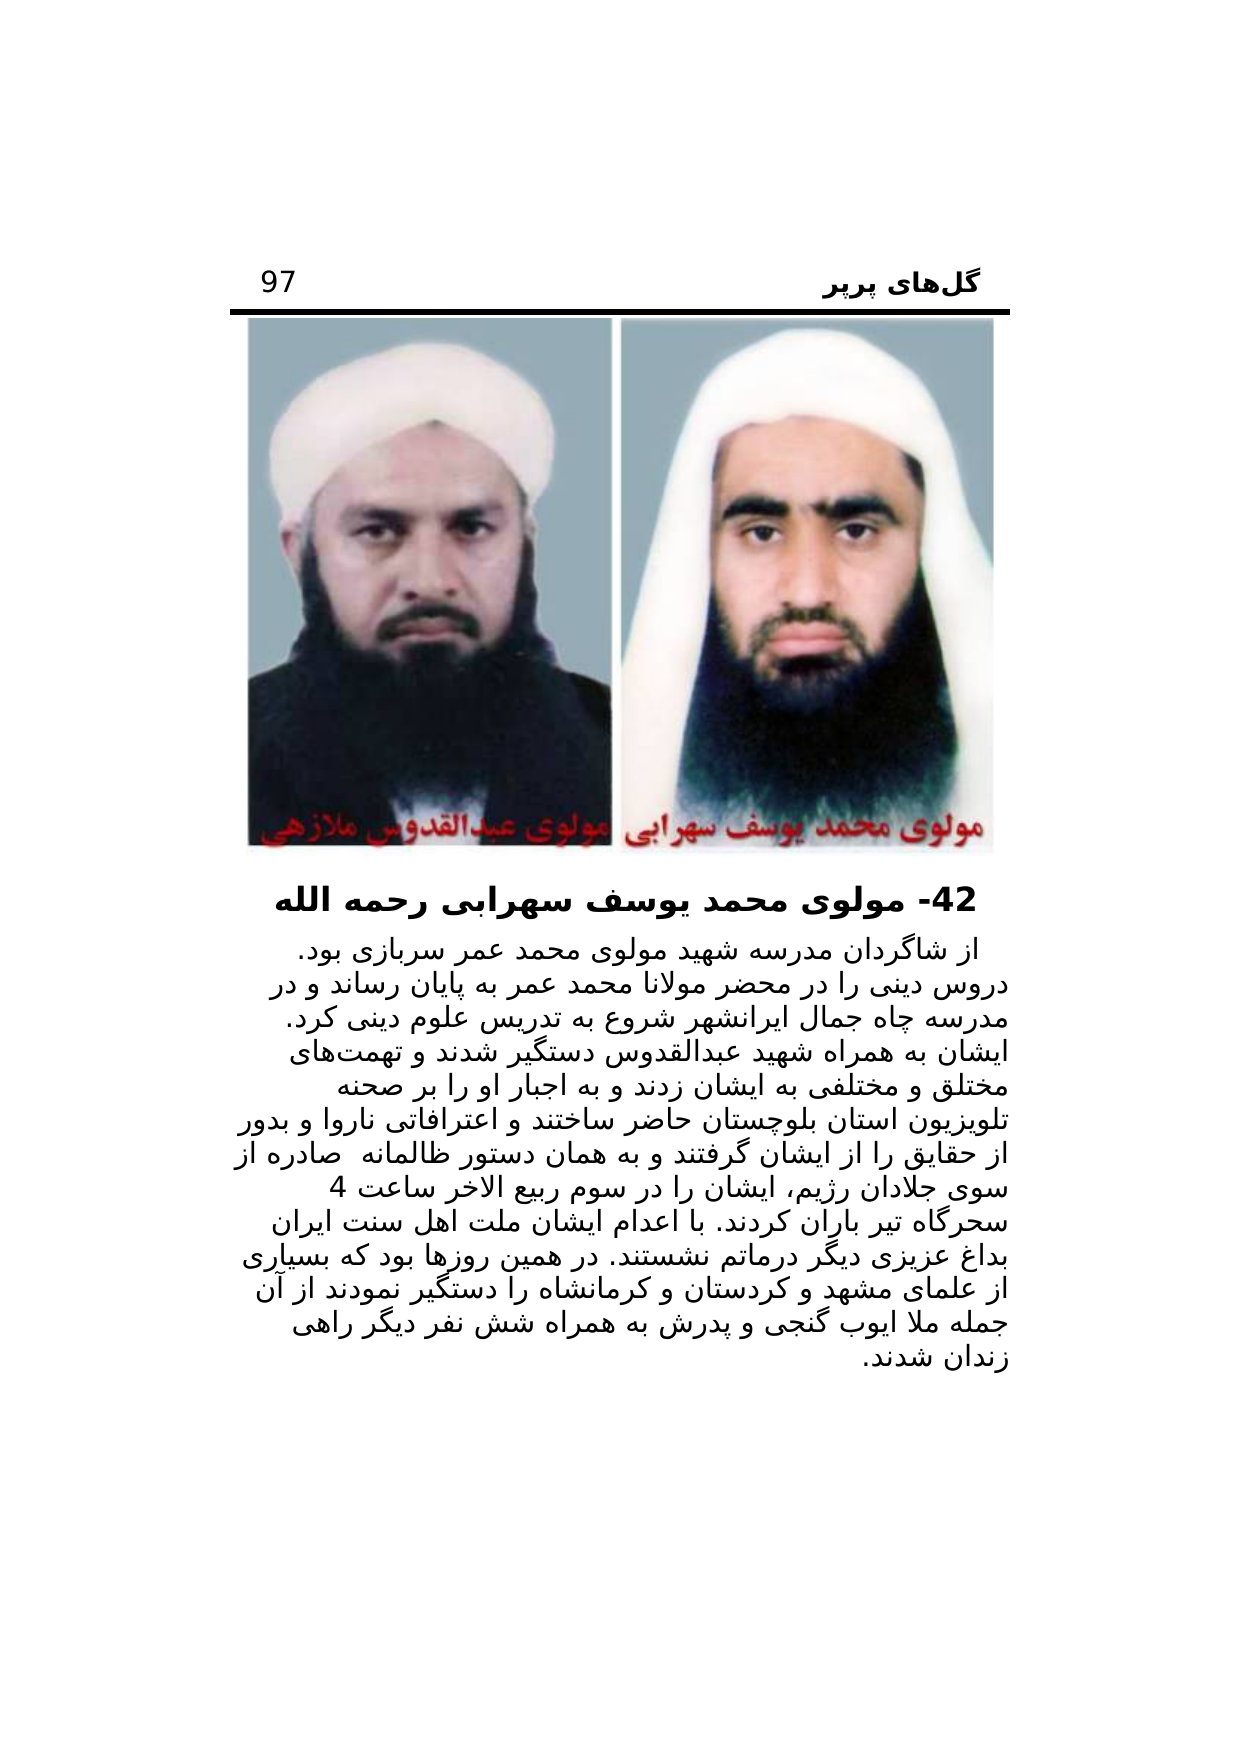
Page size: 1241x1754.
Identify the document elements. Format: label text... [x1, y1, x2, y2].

picture [245, 318, 994, 856]
text 42- مولوی محمد یوسف سهرابی رحمه الله [230, 881, 1010, 920]
text از شاگردان مدرسه شهید مولوی محمد عمر سربازی بود. دروس دینی را در محضر مولانا محمد عمر به پایان رساند و در مدرسه چاه جمال ایرانشهر شروع به تدریس علوم دینی کرد. ایشان به همراه شهید عبدالقدوس دستگیر شدند و تهمت‌های مختلق و مختلفی به ایشان زدند و به اجبار او را بر صحنه تلویزیون استان بلوچستان حاضر ساختند و اعترافاتی ناروا و بدور از حقایق را از ایشان گرفتند و به همان دستور ظالمانه صادره از سوی جلادان رژیم، ایشان را در سوم ربیع الاخر ساعت 4 سحرگاه تیر باران کردند. با اعدام ایشان ملت اهل سنت ایران بداغ عزیزی دیگر درماتم نشستند. در همین روزها بود که بسیاری از علمای مشهد و کردستان و کرمانشاه را دستگیر نمودند از آن جمله ملا ایوب گنجی و پدرش به همراه شش نفر دیگر راهی زندان شدند. [230, 932, 1010, 1374]
